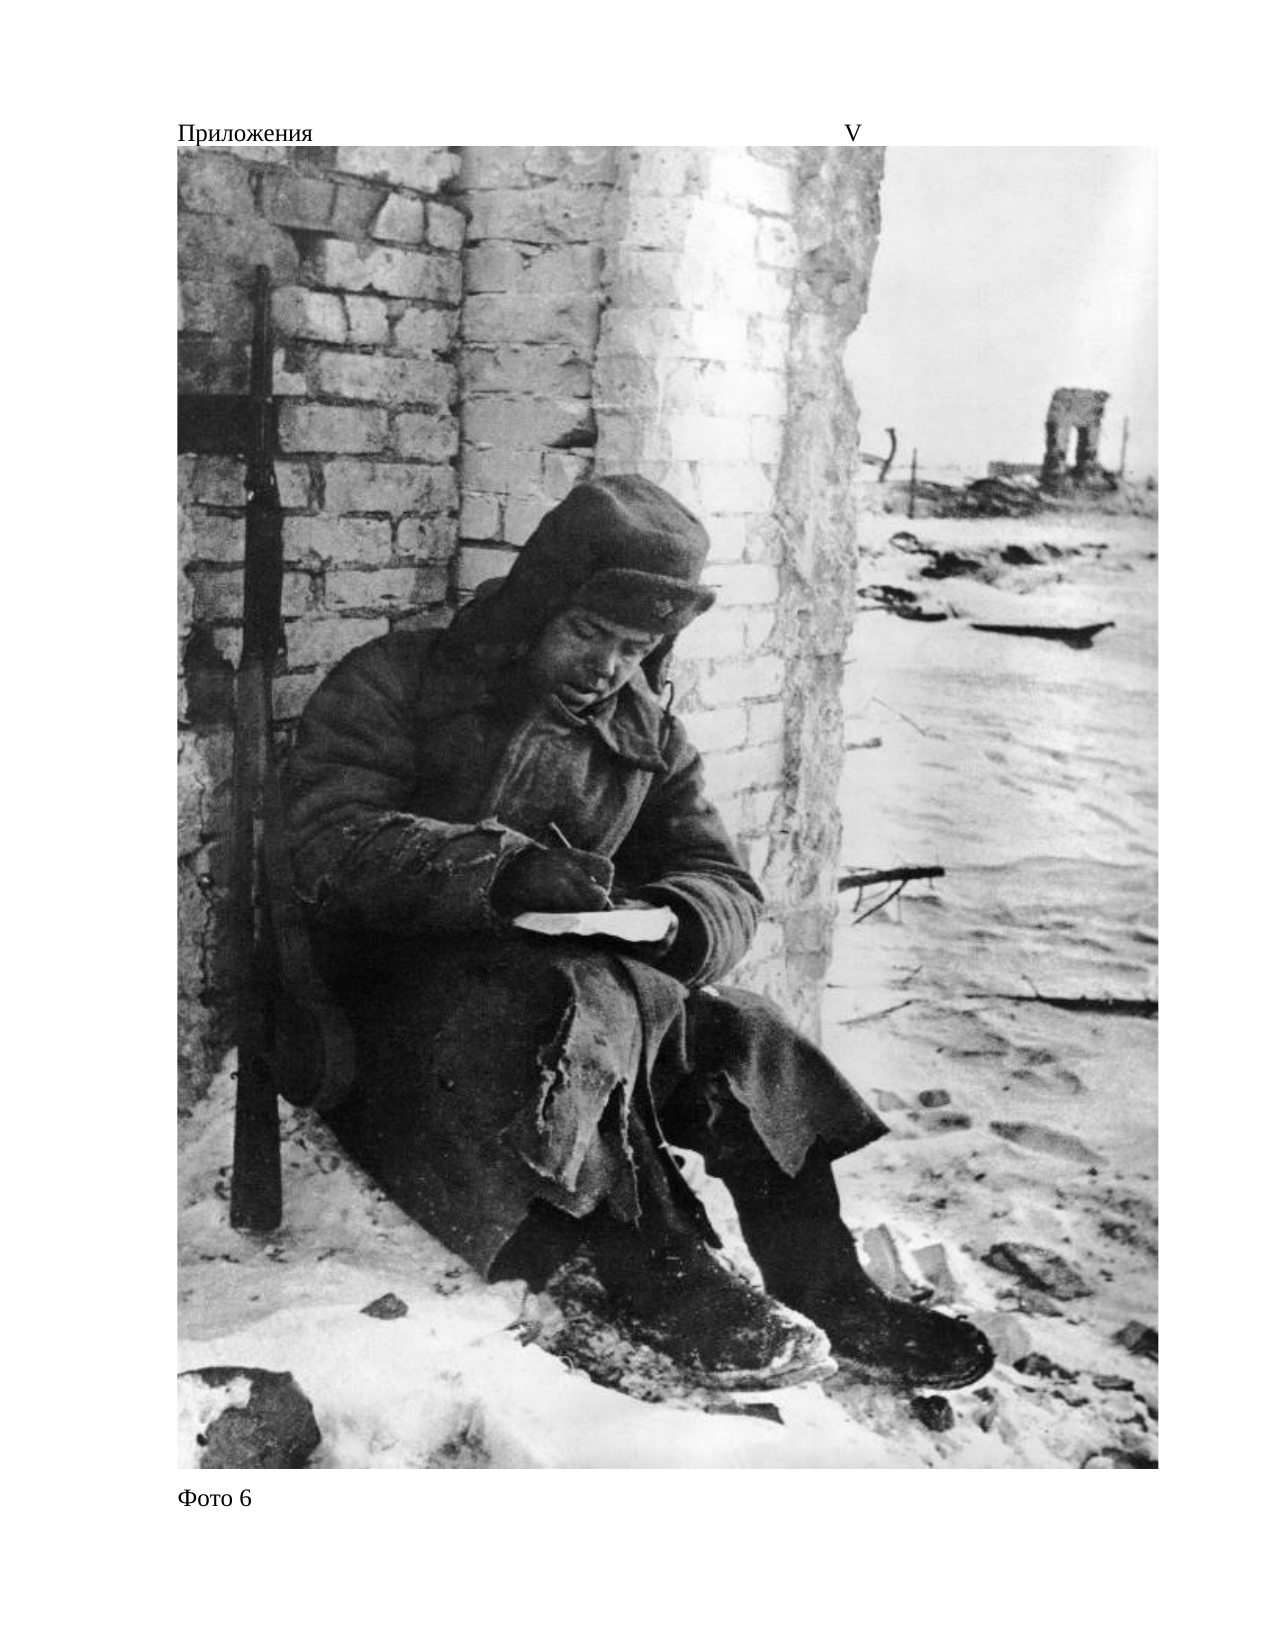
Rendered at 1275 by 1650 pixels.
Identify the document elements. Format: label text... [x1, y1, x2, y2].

text Приложения V [177, 118, 1186, 147]
text Фото 6 [177, 1483, 1186, 1512]
picture [177, 146, 1159, 1469]
